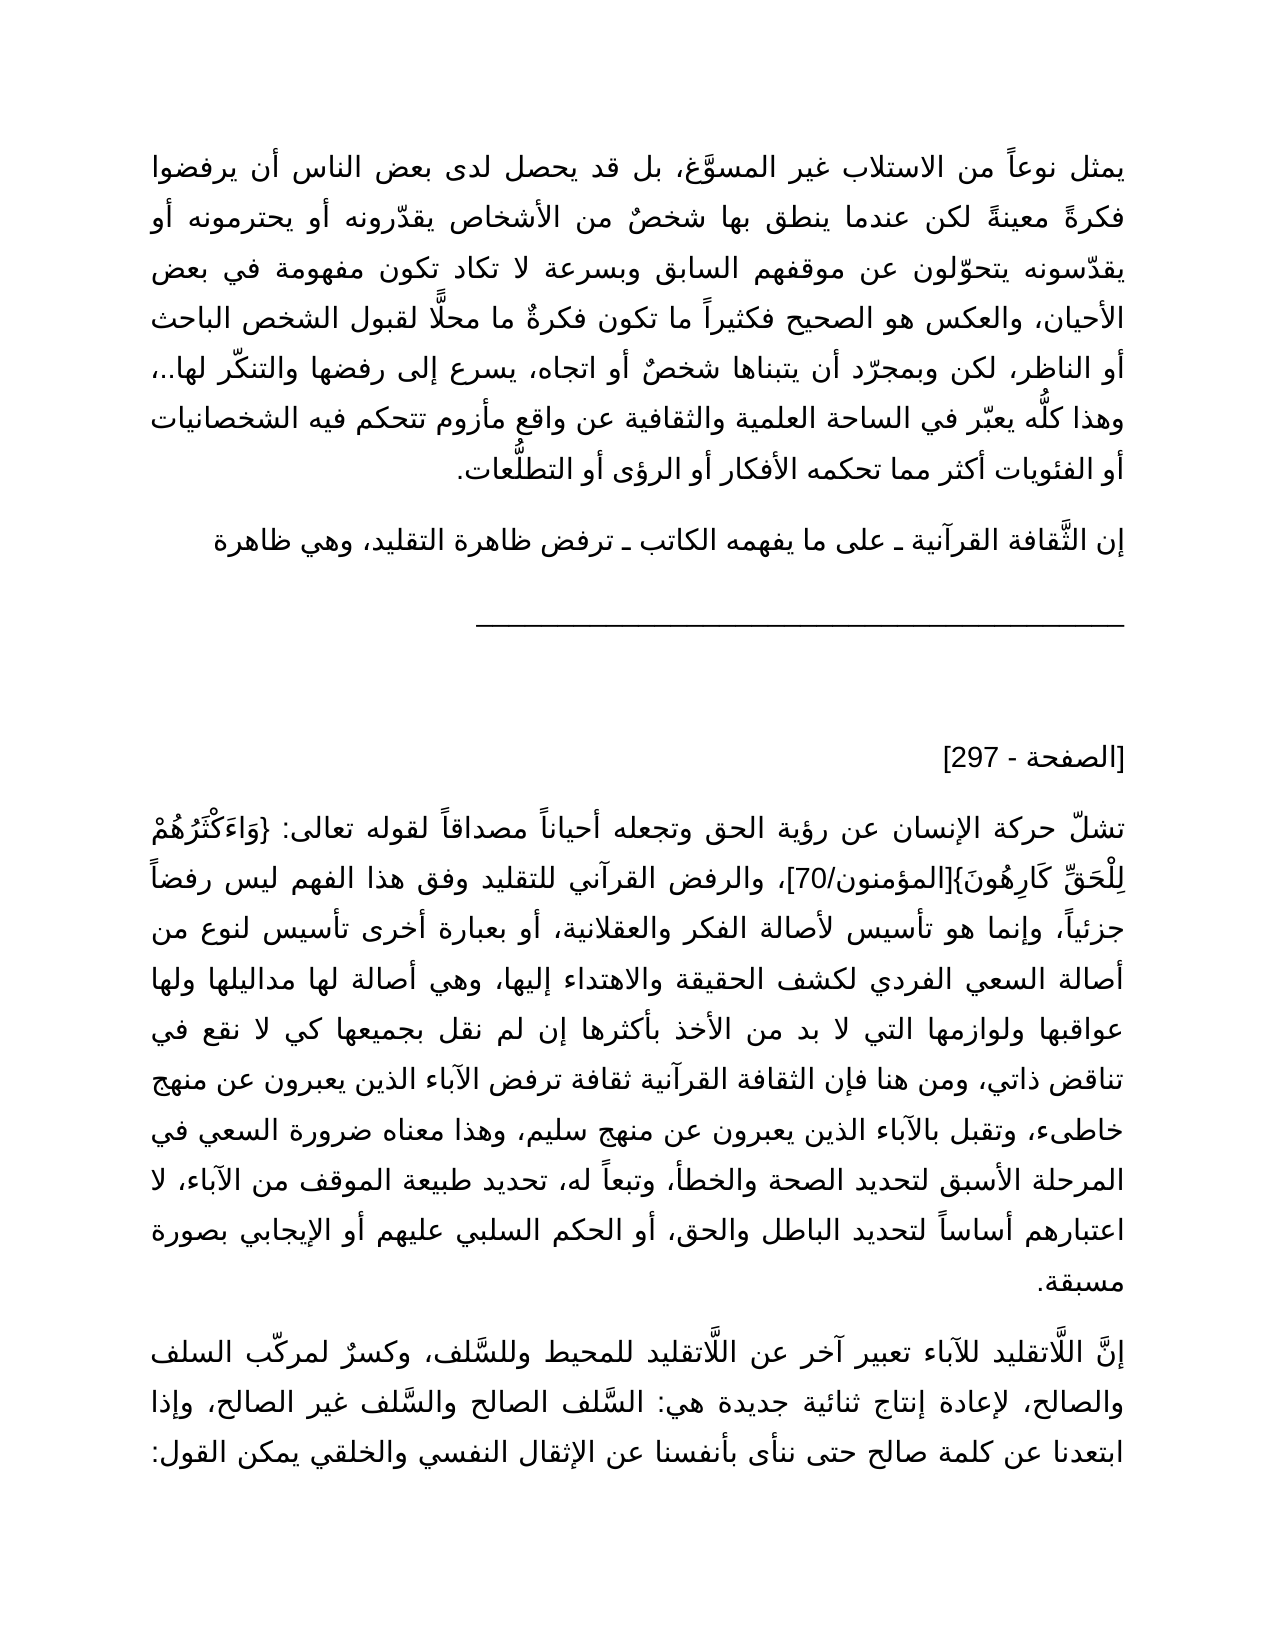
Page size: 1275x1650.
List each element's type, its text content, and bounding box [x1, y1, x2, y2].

text تشلّ حركة الإنسان عن رؤية الحق وتجعله أحياناً مصداقاً لقوله تعالى: {وَاءَكْثَرُهُمْ لِلْحَقِّ كَارِهُونَ}[المؤمنون/70]، والرفض القرآني للتقليد وفق هذا الفهم ليس رفضاً جزئياً، وإنما هو تأسيس لأصالة الفكر والعقلانية، أو بعبارة أخرى تأسيس لنوع من أصالة السعي الفردي لكشف الحقيقة والاهتداء إليها، وهي أصالة لها مداليلها ولها عواقبها ولوازمها التي لا بد من الأخذ بأكثرها إن لم نقل بجميعها كي لا نقع في تناقض ذاتي، ومن هنا فإن الثقافة القرآنية ثقافة ترفض الآباء الذين يعبرون عن منهج خاطىء، وتقبل بالآباء الذين يعبرون عن منهج سليم، وهذا معناه ضرورة السعي في المرحلة الأسبق لتحديد الصحة والخطأ، وتبعاً له، تحديد طبيعة الموقف من الآباء، لا اعتبارهم أساساً لتحديد الباطل والحق، أو الحكم السلبي عليهم أو الإيجابي بصورة مسبقة. [150, 811, 1125, 1297]
text إن الثَّقافة القرآنية ـ على ما يفهمه الكاتب ـ ترفض ظاهرة التقليد، وهي ظاهرة [150, 523, 1125, 557]
text ________________________________________ [150, 594, 1125, 628]
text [150, 1335, 1125, 1469]
text [الصفحة - 297] [150, 739, 1125, 773]
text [150, 150, 1125, 485]
